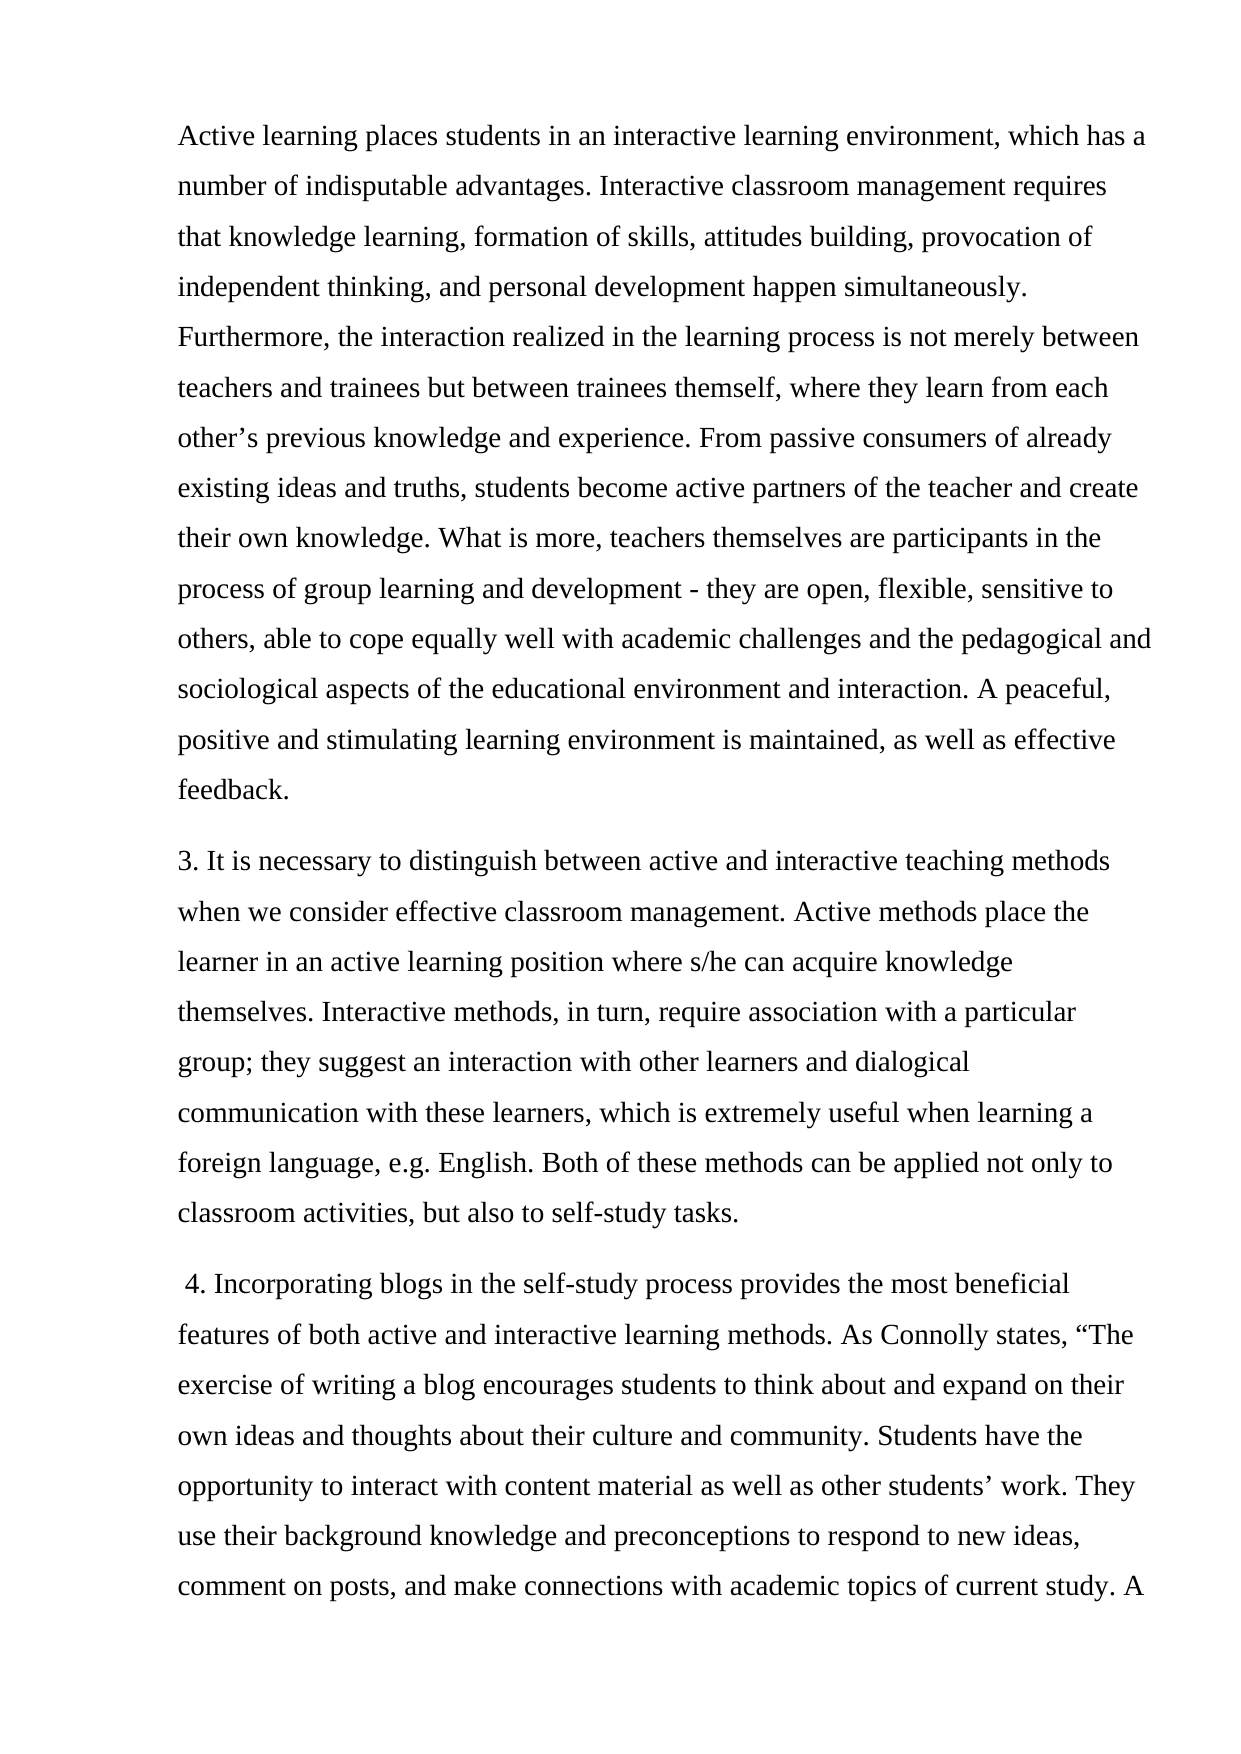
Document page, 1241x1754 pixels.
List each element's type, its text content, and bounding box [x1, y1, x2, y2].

text 3. It is necessary to distinguish between active and interactive teaching methods when we consider effective classroom management. Active methods place the learner in an active learning position where s/he can acquire knowledge themselves. Interactive methods, in turn, require association with a particular group; they suggest an interaction with other learners and dialogical communication with these learners, which is extremely useful when learning a foreign language, e.g. English. Both of these methods can be applied not only to classroom activities, but also to self-study tasks. [177, 843, 1152, 1229]
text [177, 118, 1152, 806]
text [177, 1267, 1152, 1602]
